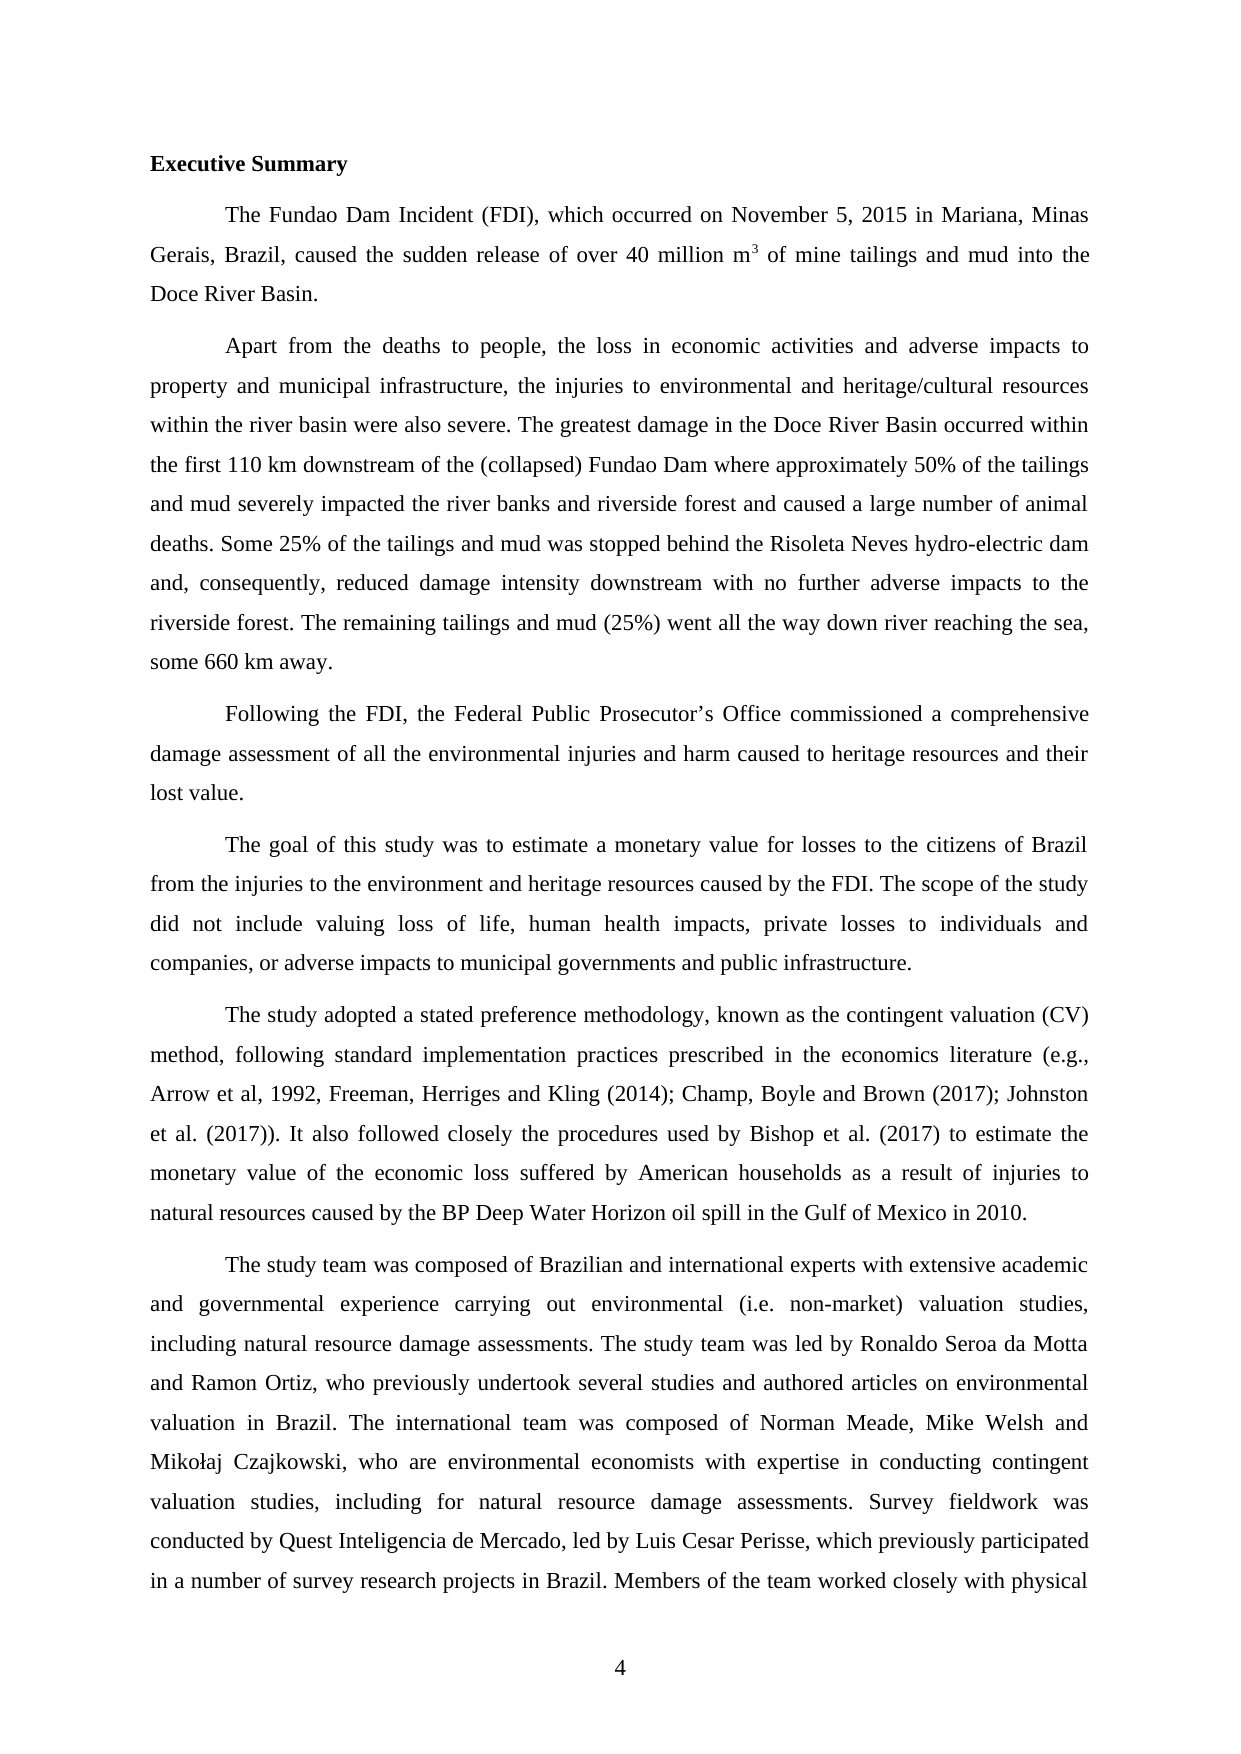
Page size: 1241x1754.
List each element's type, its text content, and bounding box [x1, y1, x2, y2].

text The study adopted a stated preference methodology, known as the contingent valuation (CV) method, following standard implementation practices prescribed in the economics literature (e.g., Arrow et al, 1992, Freeman, Herriges and Kling (2014); Champ, Boyle and Brown (2017); Johnston et al. (2017)). It also followed closely the procedures used by Bishop et al. (2017) to estimate the monetary value of the economic loss suffered by American households as a result of injuries to natural resources caused by the BP Deep Water Horizon oil spill in the Gulf of Mexico in 2010. [150, 1001, 1090, 1225]
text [150, 1251, 1090, 1593]
text The goal of this study was to estimate a monetary value for losses to the citizens of Brazil from the injuries to the environment and heritage resources caused by the FDI. The scope of the study did not include valuing loss of life, human health impacts, private losses to individuals and companies, or adverse impacts to municipal governments and public infrastructure. [150, 831, 1090, 976]
text Following the FDI, the Federal Public Prosecutor’s Office commissioned a comprehensive damage assessment of all the environmental injuries and harm caused to heritage resources and their lost value. [150, 700, 1090, 805]
text Apart from the deaths to people, the loss in economic activities and adverse impacts to property and municipal infrastructure, the injuries to environmental and heritage/cultural resources within the river basin were also severe. The greatest damage in the Doce River Basin occurred within the first 110 km downstream of the (collapsed) Fundao Dam where approximately 50% of the tailings and mud severely impacted the river banks and riverside forest and caused a large number of animal deaths. Some 25% of the tailings and mud was stopped behind the Risoleta Neves hydro-electric dam and, consequently, reduced damage intensity downstream with no further adverse impacts to the riverside forest. The remaining tailings and mud (25%) went all the way down river reaching the sea, some 660 km away. [150, 332, 1090, 674]
subtitle Executive Summary [150, 150, 1090, 176]
text The Fundao Dam Incident (FDI), which occurred on November 5, 2015 in Mariana, Minas Gerais, Brazil, caused the sudden release of over 40 million m3 of mine tailings and mud into the Doce River Basin. [150, 201, 1090, 307]
